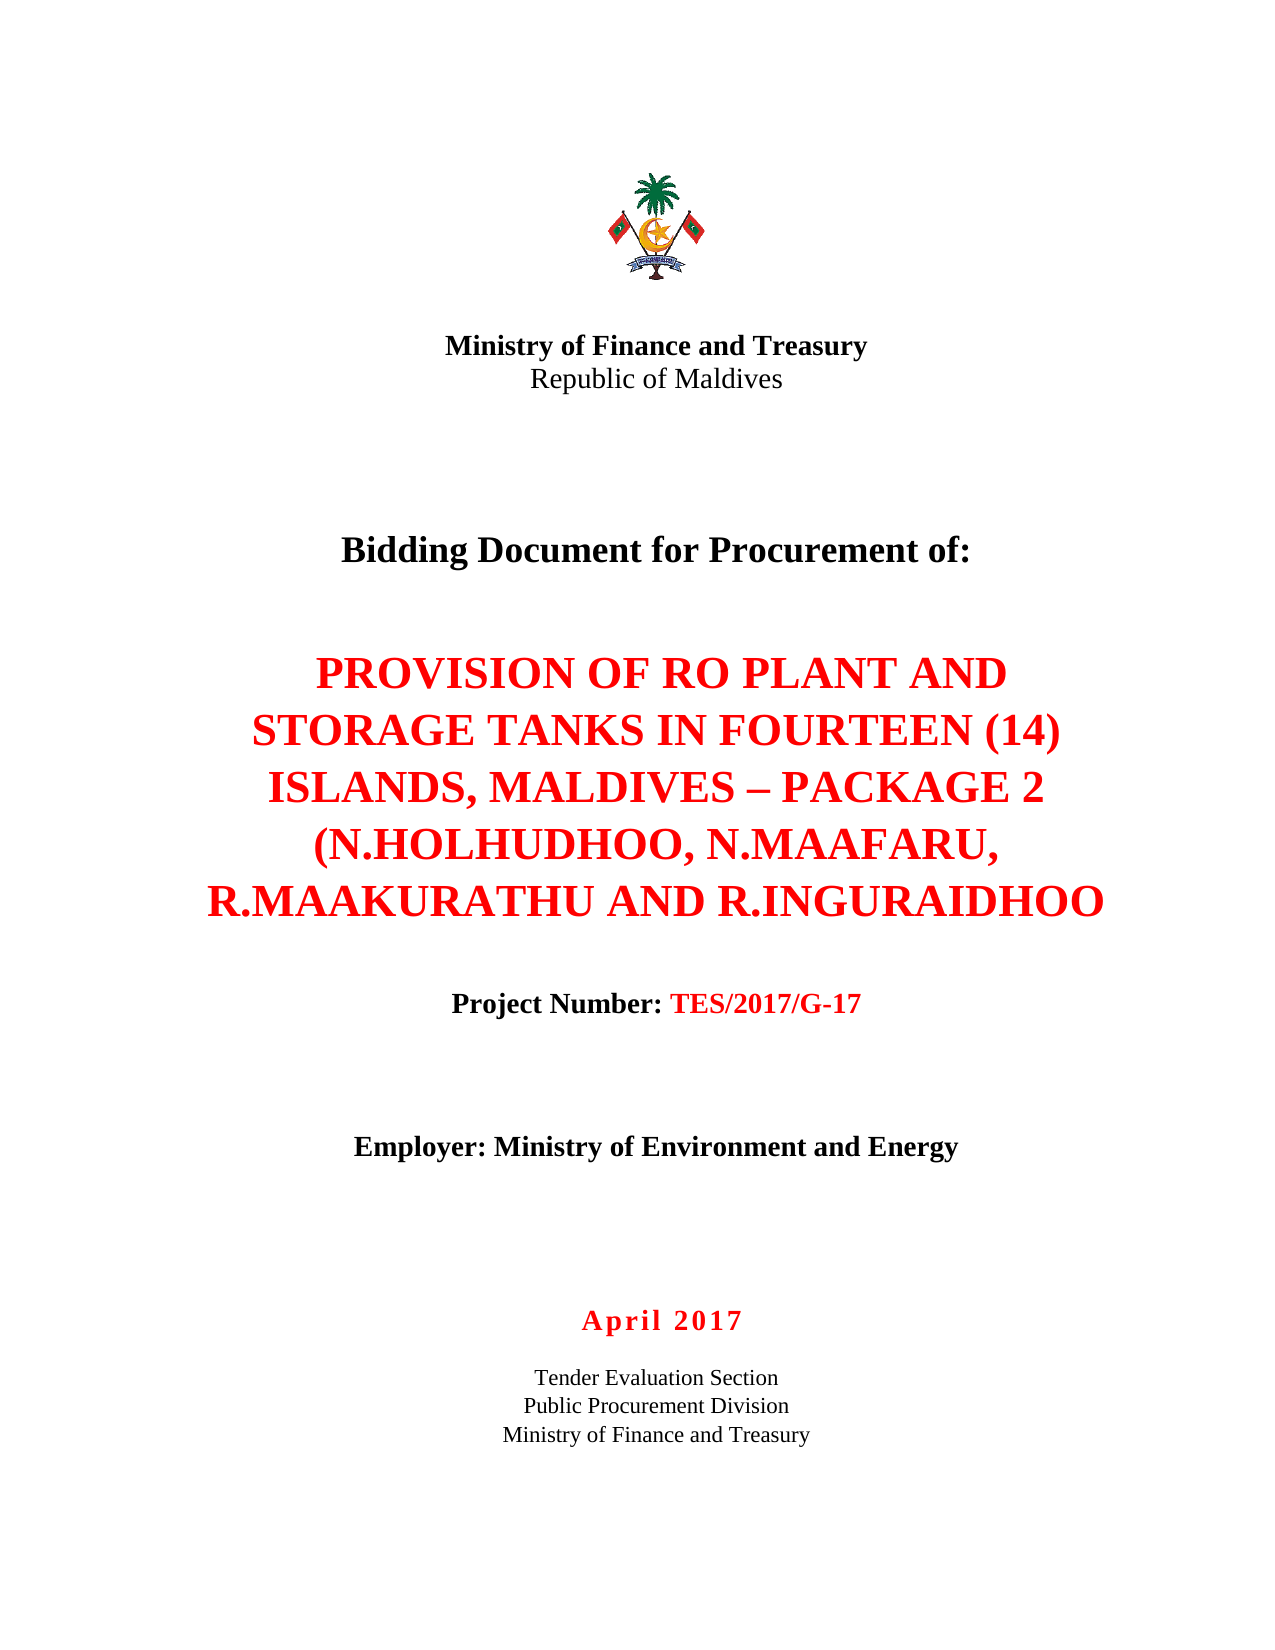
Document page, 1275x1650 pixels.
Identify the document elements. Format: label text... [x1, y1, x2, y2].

text Ministry of Finance and Treasury [187, 1421, 1125, 1447]
text Tender Evaluation Section [187, 1364, 1125, 1390]
text Employer: Ministry of Environment and Energy [187, 1129, 1125, 1163]
text Project Number: TES/2017/G-17 [187, 986, 1125, 1020]
text Edited by C [187, 164, 1125, 193]
text PROVISION OF RO PLANT AND STORAGE TANKS IN FOURTEEN (14) ISLANDS, MALDIVES – PACKAGE 2 [187, 646, 1125, 812]
text Ministry of Finance and Treasury [187, 328, 1125, 361]
text (N.HOLHUDHOO, N.MAAFARU, R.MAAKURATHU AND R.INGURAIDHOO [187, 817, 1125, 926]
text Public Procurement Division [187, 1392, 1125, 1418]
text April 2017 [187, 1303, 1125, 1336]
text Republic of Maldives [187, 361, 1125, 395]
text Bidding Document for Procurement of: [187, 528, 1125, 571]
